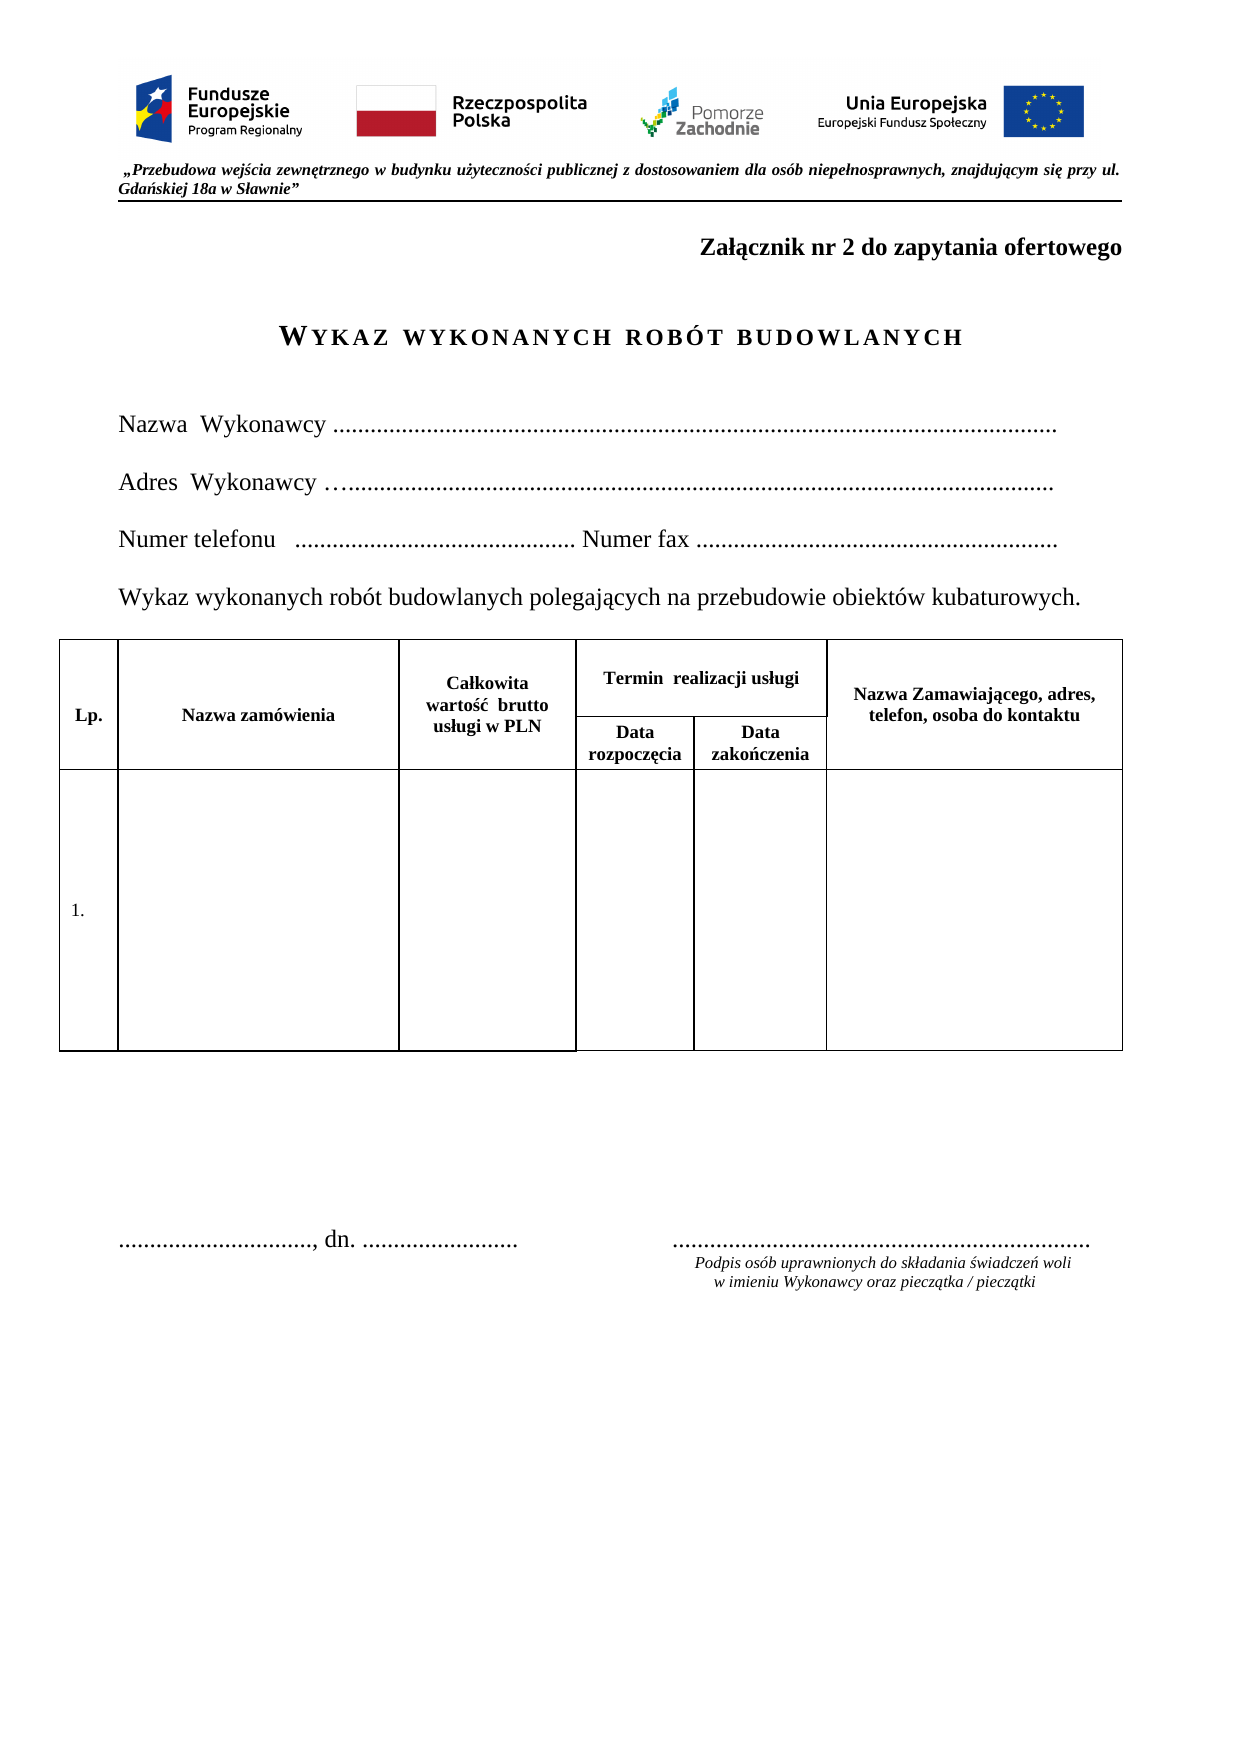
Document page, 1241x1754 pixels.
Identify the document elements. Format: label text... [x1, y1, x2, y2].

table_header Lp. [60, 640, 117, 768]
table_header Nazwa zamówienia [119, 640, 398, 768]
table_cell [119, 770, 398, 1050]
table_header Termin realizacji usługi [577, 640, 826, 716]
table_cell Data rozpoczęcia [577, 717, 693, 768]
text ..............................., dn. ......................... ................................................................... [118, 1224, 1226, 1253]
table_cell [577, 770, 693, 1050]
text Nazwa Wykonawcy .................................................................................................................... [118, 409, 1122, 438]
text Wykaz wykonanych robót budowlanych polegających na przebudowie obiektów kubaturowych. [118, 582, 1122, 610]
table_cell [60, 770, 117, 1050]
table_cell [695, 770, 826, 1050]
table_header Całkowita wartość brutto usługi w PLN [400, 640, 575, 768]
text Numer telefonu ............................................. Numer fax .......................................................... [118, 524, 1122, 553]
picture [118, 57, 1102, 160]
text Załącznik nr 2 do zapytania ofertowego [118, 232, 1122, 261]
text Adres Wykonawcy …................................................................................................................. [118, 467, 1122, 495]
table_cell Data zakończenia [695, 717, 826, 768]
table_header Nazwa Zamawiającego, adres, telefon, osoba do kontaktu [827, 640, 1122, 768]
text Podpis osób uprawnionych do składania świadczeń woli w imieniu Wykonawcy oraz pieczątka / pieczątki [634, 1253, 1115, 1291]
table_cell [400, 770, 575, 1050]
table_cell [827, 770, 1122, 1050]
text Wykaz wykonanych robót budowlanych [118, 318, 1122, 352]
